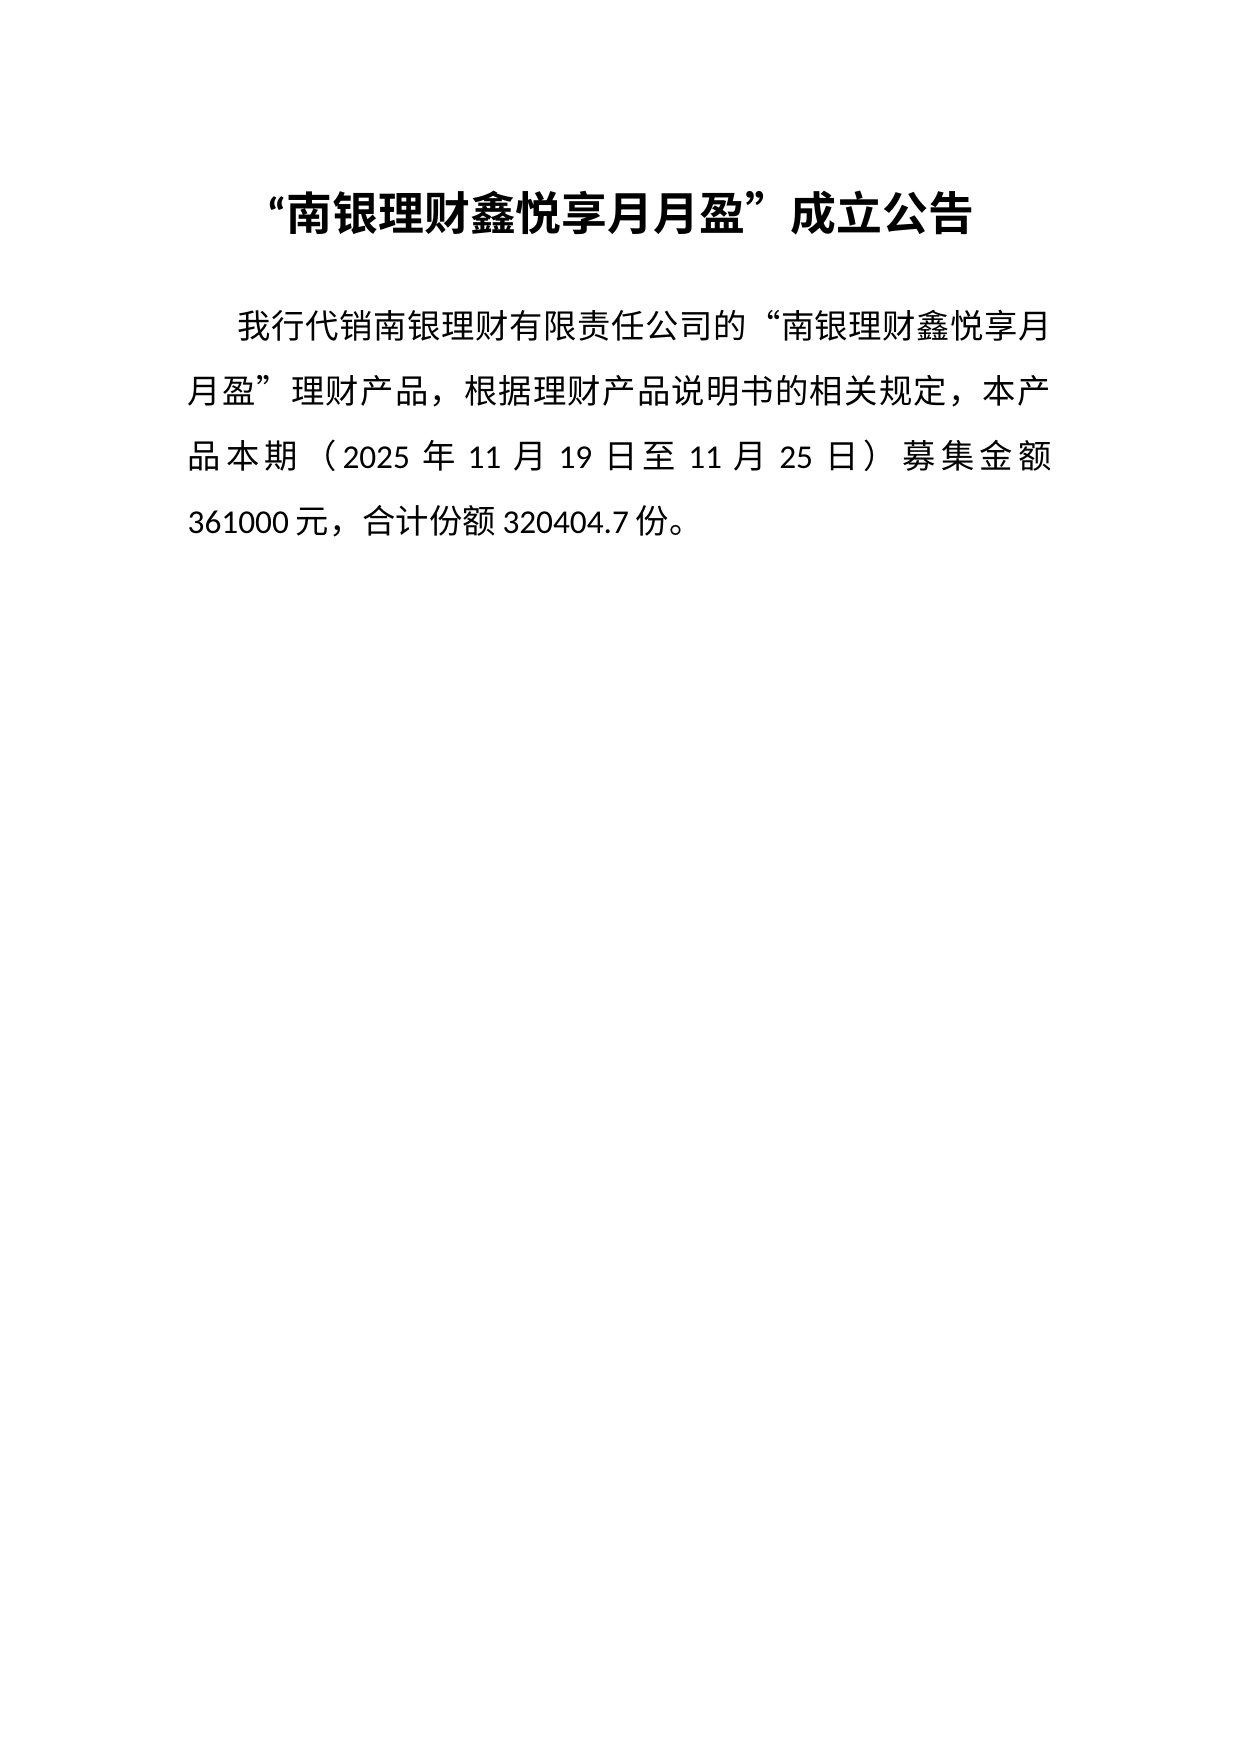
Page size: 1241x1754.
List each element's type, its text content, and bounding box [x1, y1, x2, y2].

text “南银理财鑫悦享月月盈”成立公告 [187, 162, 1053, 259]
text 我行代销南银理财有限责任公司的“南银理财鑫悦享月月盈”理财产品，根据理财产品说明书的相关规定，本产品本期（2025年11月19日至11月25日）募集金额361000元，合计份额320404.7份。 [187, 292, 1053, 552]
